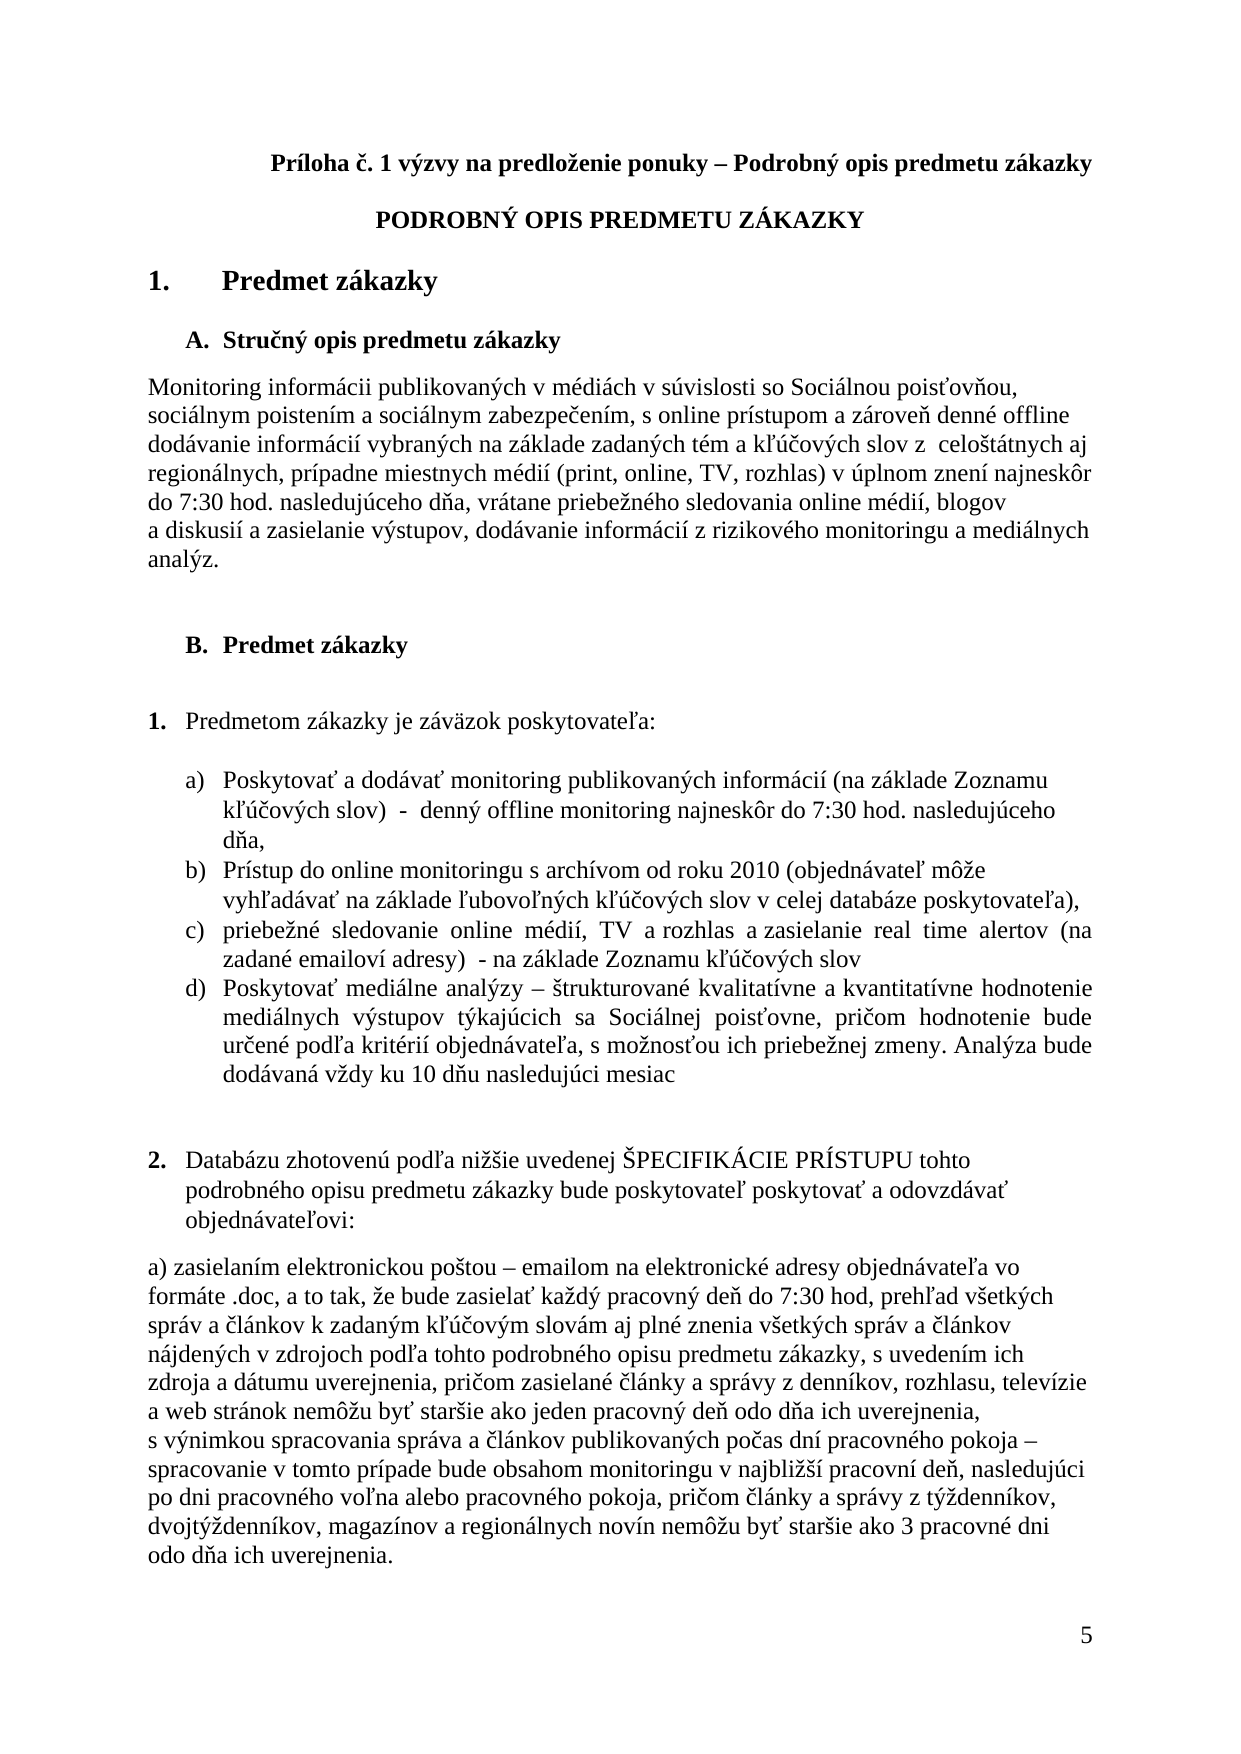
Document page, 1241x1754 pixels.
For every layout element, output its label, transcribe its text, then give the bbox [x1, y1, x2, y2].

list Predmetom zákazky je záväzok poskytovateľa: [148, 706, 1092, 735]
list Poskytovať a dodávať monitoring publikovaných informácií (na základe Zoznamu kľúčových slov) - denný offline monitoring najneskôr do 7:30 hod. nasledujúceho dňa, [185, 765, 1092, 854]
list Databázu zhotovenú podľa nižšie uvedenej ŠPECIFIKÁCIE PRÍSTUPU tohto podrobného opisu predmetu zákazky bude poskytovateľ poskytovať a odovzdávať objednávateľovi: [148, 1145, 1092, 1234]
list priebežné sledovanie online médií, TV a rozhlas a zasielanie real time alertov (na zadané emailoví adresy) - na základe Zoznamu kľúčových slov [185, 915, 1092, 973]
subtitle Príloha č. 1 výzvy na predloženie ponuky – Podrobný opis predmetu zákazky [148, 148, 1092, 176]
list Prístup do online monitoringu s archívom od roku 2010 (objednávateľ môže vyhľadávať na základe ľubovoľných kľúčových slov v celej databáze poskytovateľa), [185, 855, 1092, 914]
list Predmet zákazky [185, 631, 1092, 659]
text PODROBNÝ OPIS PREDMETU ZÁKAZKY [148, 205, 1092, 234]
list Stručný opis predmetu zákazky [185, 325, 1092, 354]
list Predmet zákazky [148, 263, 1092, 296]
text a) zasielaním elektronickou poštou – emailom na elektronické adresy objednávateľa vo formáte .doc, a to tak, že bude zasielať každý pracovný deň do 7:30 hod, prehľad všetkých správ a článkov k zadaným kľúčovým slovám aj plné znenia všetkých správ a článkov nájdených v zdrojoch podľa tohto podrobného opisu predmetu zákazky, s uvedením ich zdroja a dátumu uverejnenia, pričom zasielané články a správy z denníkov, rozhlasu, televízie a web stránok nemôžu byť staršie ako jeden pracovný deň odo dňa ich uverejnenia, s výnimkou spracovania správa a článkov publikovaných počas dní pracovného pokoja – spracovanie v tomto prípade bude obsahom monitoringu v najbližší pracovní deň, nasledujúci po dni pracovného voľna alebo pracovného pokoja, pričom články a správy z týždenníkov, dvojtýždenníkov, magazínov a regionálnych novín nemôžu byť staršie ako 3 pracovné dni odo dňa ich uverejnenia. [148, 1252, 1092, 1569]
text Monitoring informácii publikovaných v médiách v súvislosti so Sociálnou poisťovňou, sociálnym poistením a sociálnym zabezpečením, s online prístupom a zároveň denné offline dodávanie informácií vybraných na základe zadaných tém a kľúčových slov z celoštátnych aj regionálnych, prípadne miestnych médií (print, online, TV, rozhlas) v úplnom znení najneskôr do 7:30 hod. nasledujúceho dňa, vrátane priebežného sledovania online médií, blogov a diskusií a zasielanie výstupov, dodávanie informácií z rizikového monitoringu a mediálnych analýz. [148, 372, 1092, 573]
list Poskytovať mediálne analýzy – štrukturované kvalitatívne a kvantitatívne hodnotenie mediálnych výstupov týkajúcich sa Sociálnej poisťovne, pričom hodnotenie bude určené podľa kritérií objednávateľa, s možnosťou ich priebežnej zmeny. Analýza bude dodávaná vždy ku 10 dňu nasledujúci mesiac [185, 973, 1092, 1088]
